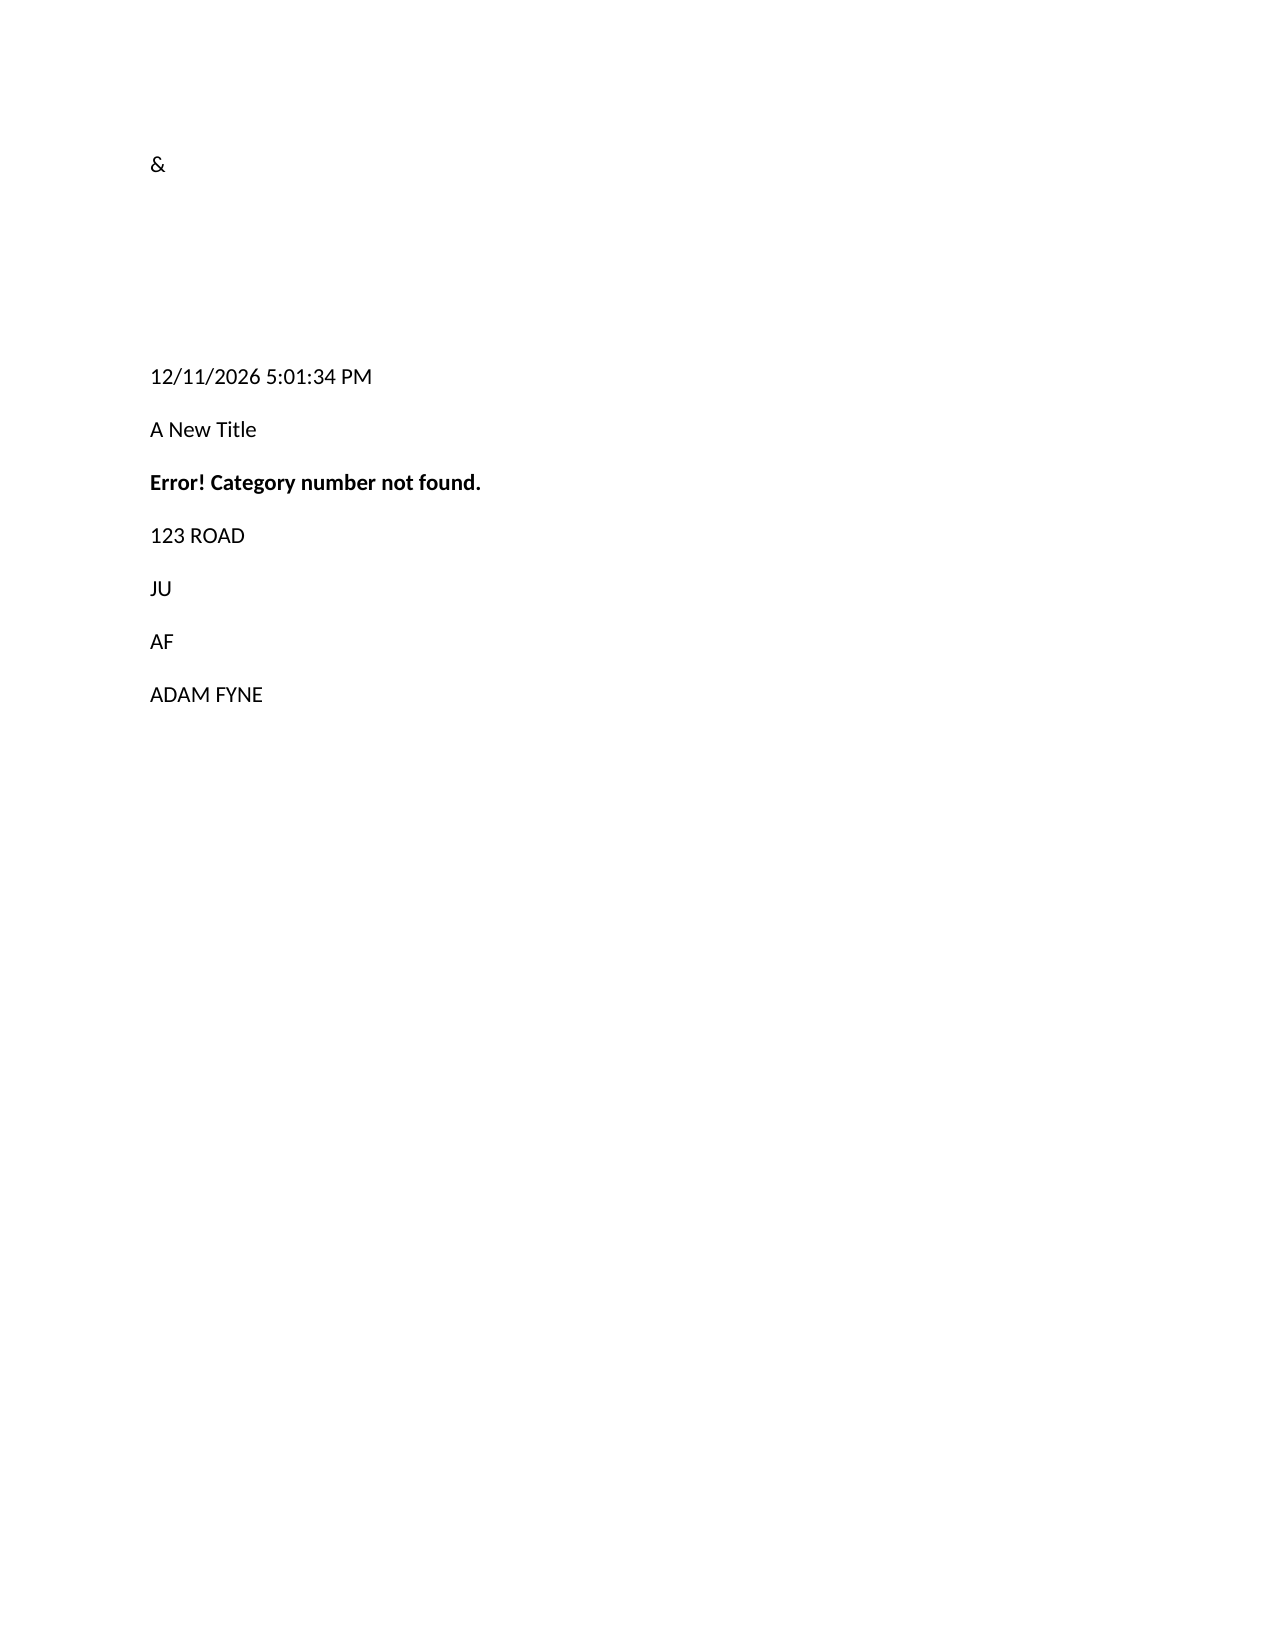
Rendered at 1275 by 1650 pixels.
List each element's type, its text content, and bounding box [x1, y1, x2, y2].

text AF [150, 627, 1125, 655]
text Error! Category number not found. [150, 468, 1125, 496]
text 13/01/2025 10:05:07 AM [150, 362, 1125, 390]
text A New Title [150, 415, 1125, 443]
text ADAM FYNE [150, 680, 1125, 708]
text 123 ROAD [150, 521, 1125, 549]
text JU [150, 574, 1125, 602]
